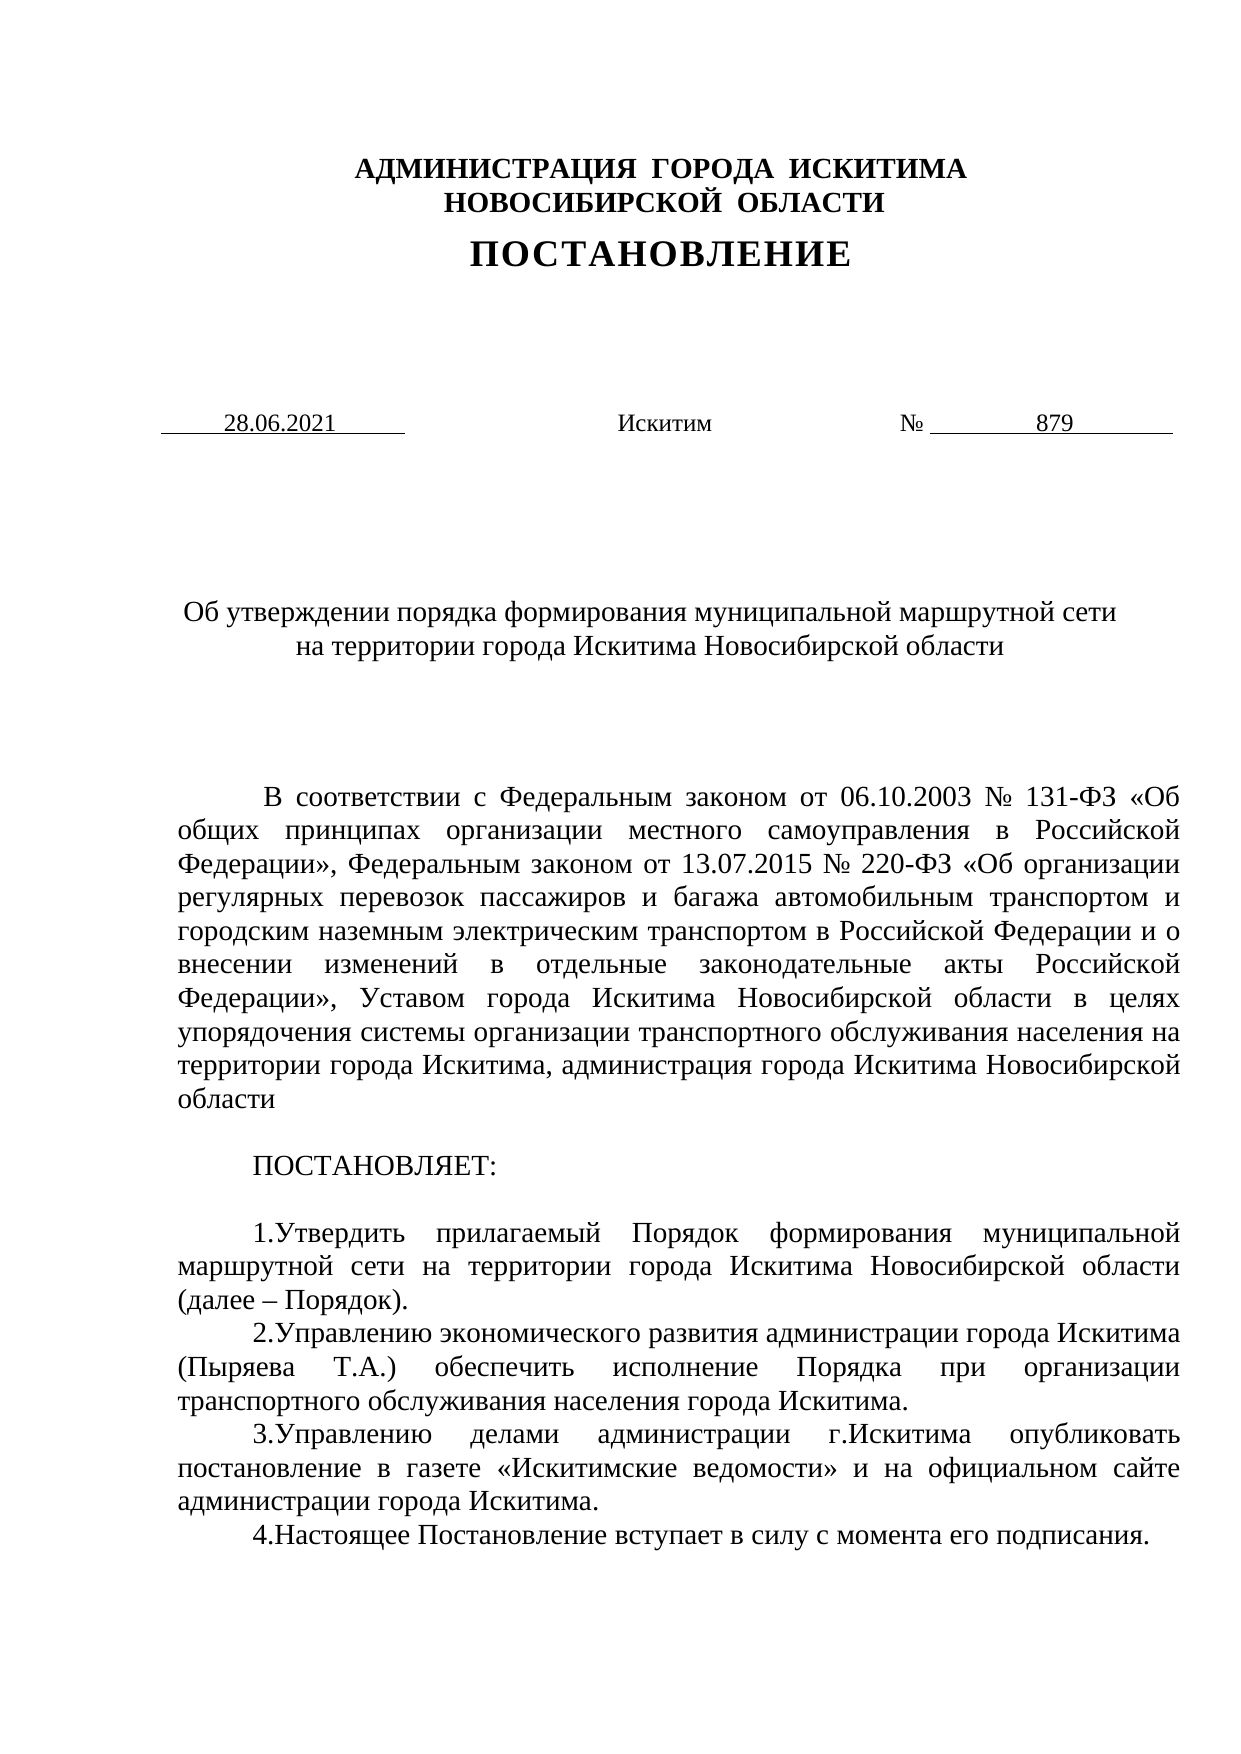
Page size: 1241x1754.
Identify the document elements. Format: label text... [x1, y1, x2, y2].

text 1.Утвердить прилагаемый Порядок формирования муниципальной маршрутной сети на территории города Искитима Новосибирской области (далее – Порядок). [177, 1215, 1181, 1316]
text 4.Настоящее Постановление вступает в силу с момента его подписания. [177, 1517, 1181, 1550]
text ПОСТАНОВЛЯЕТ: [177, 1148, 1181, 1181]
text В соответствии с Федеральным законом от 06.10.2003 № 131-ФЗ «Об общих принципах организации местного самоуправления в Российской Федерации», Федеральным законом от 13.07.2015 № 220-ФЗ «Об организации регулярных перевозок пассажиров и багажа автомобильным транспортом и городским наземным электрическим транспортом в Российской Федерации и о внесении изменений в отдельные законодательные акты Российской Федерации», Уставом города Искитима Новосибирской области в целях упорядочения системы организации транспортного обслуживания населения на территории города Искитима, администрация города Искитима Новосибирской области [177, 118, 1181, 1114]
text 3.Управлению делами администрации г.Искитима опубликовать постановление в газете «Искитимские ведомости» и на официальном сайте администрации города Искитима. [177, 1416, 1181, 1517]
text 2.Управлению экономического развития администрации города Искитима (Пыряева Т.А.) обеспечить исполнение Порядка при организации транспортного обслуживания населения города Искитима. [177, 1316, 1181, 1416]
